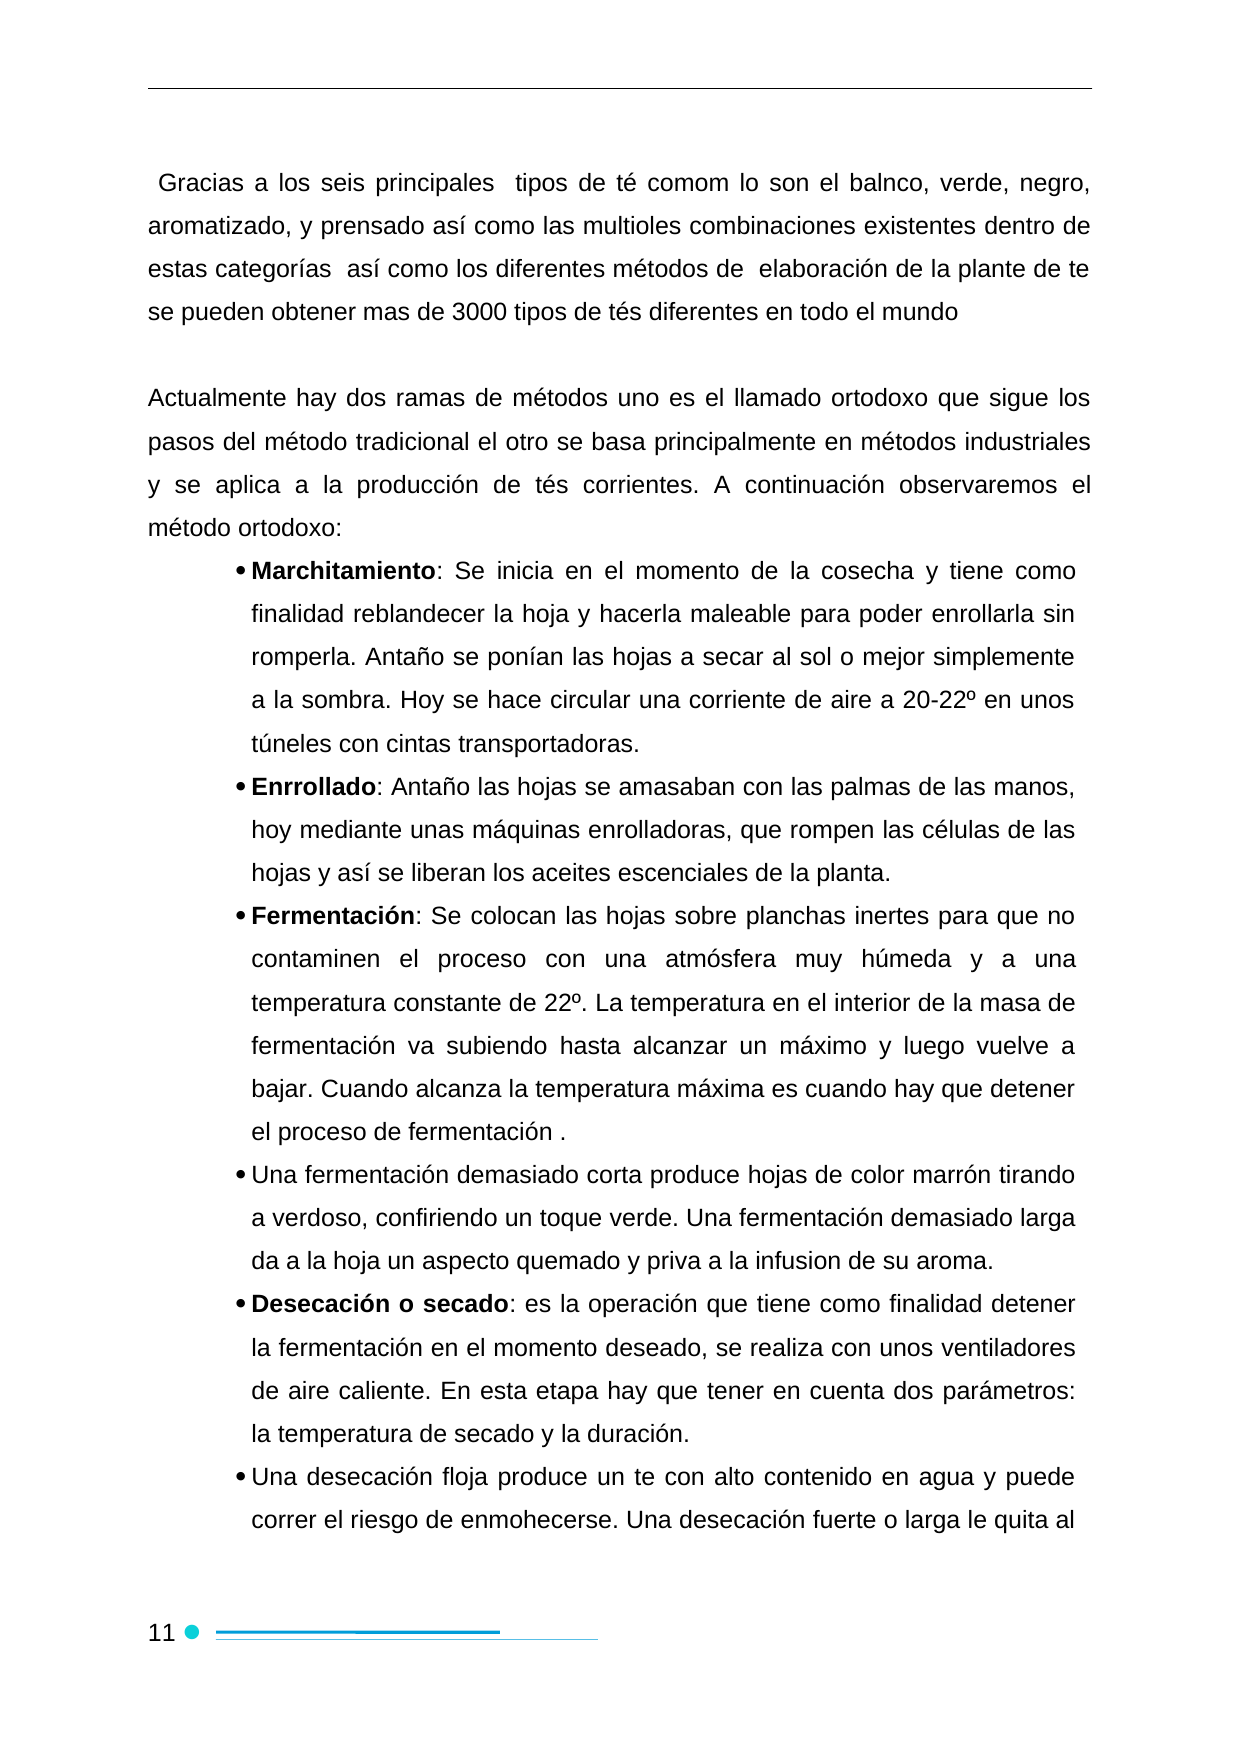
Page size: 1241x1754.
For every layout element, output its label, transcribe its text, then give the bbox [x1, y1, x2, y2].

list Marchitamiento: Se inicia en el momento de la cosecha y tiene como finalidad reblandecer la hoja y hacerla maleable para poder enrollarla sin romperla. Antaño se ponían las hojas a secar al sol o mejor simplemente a la sombra. Hoy se hace circular una corriente de aire a 20-22º en unos túneles con cintas transportadoras. [236, 556, 1077, 757]
text Actualmente hay dos ramas de métodos uno es el llamado ortodoxo que sigue los pasos del método tradicional el otro se basa principalmente en métodos industriales y se aplica a la producción de tés corrientes. A continuación observaremos el método ortodoxo: [148, 383, 1092, 542]
list Fermentación: Se colocan las hojas sobre planchas inertes para que no contaminen el proceso con una atmósfera muy húmeda y a una temperatura constante de 22º. La temperatura en el interior de la masa de fermentación va subiendo hasta alcanzar un máximo y luego vuelve a bajar. Cuando alcanza la temperatura máxima es cuando hay que detener el proceso de fermentación . [236, 901, 1077, 1146]
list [236, 1462, 1077, 1534]
list Una fermentación demasiado corta produce hojas de color marrón tirando a verdoso, confiriendo un toque verde. Una fermentación demasiado larga da a la hoja un aspecto quemado y priva a la infusion de su aroma. [236, 1160, 1077, 1275]
list Desecación o secado: es la operación que tiene como finalidad detener la fermentación en el momento deseado, se realiza con unos ventiladores de aire caliente. En esta etapa hay que tener en cuenta dos parámetros: la temperatura de secado y la duración. [236, 1289, 1077, 1448]
list Enrrollado: Antaño las hojas se amasaban con las palmas de las manos, hoy mediante unas máquinas enrolladoras, que rompen las células de las hojas y así se liberan los aceites escenciales de la planta. [236, 772, 1077, 887]
text Gracias a los seis principales tipos de té comom lo son el balnco, verde, negro, aromatizado, y prensado así como las multioles combinaciones existentes dentro de estas categorías así como los diferentes métodos de elaboración de la plante de te se pueden obtener mas de 3000 tipos de tés diferentes en todo el mundo [148, 168, 1092, 326]
